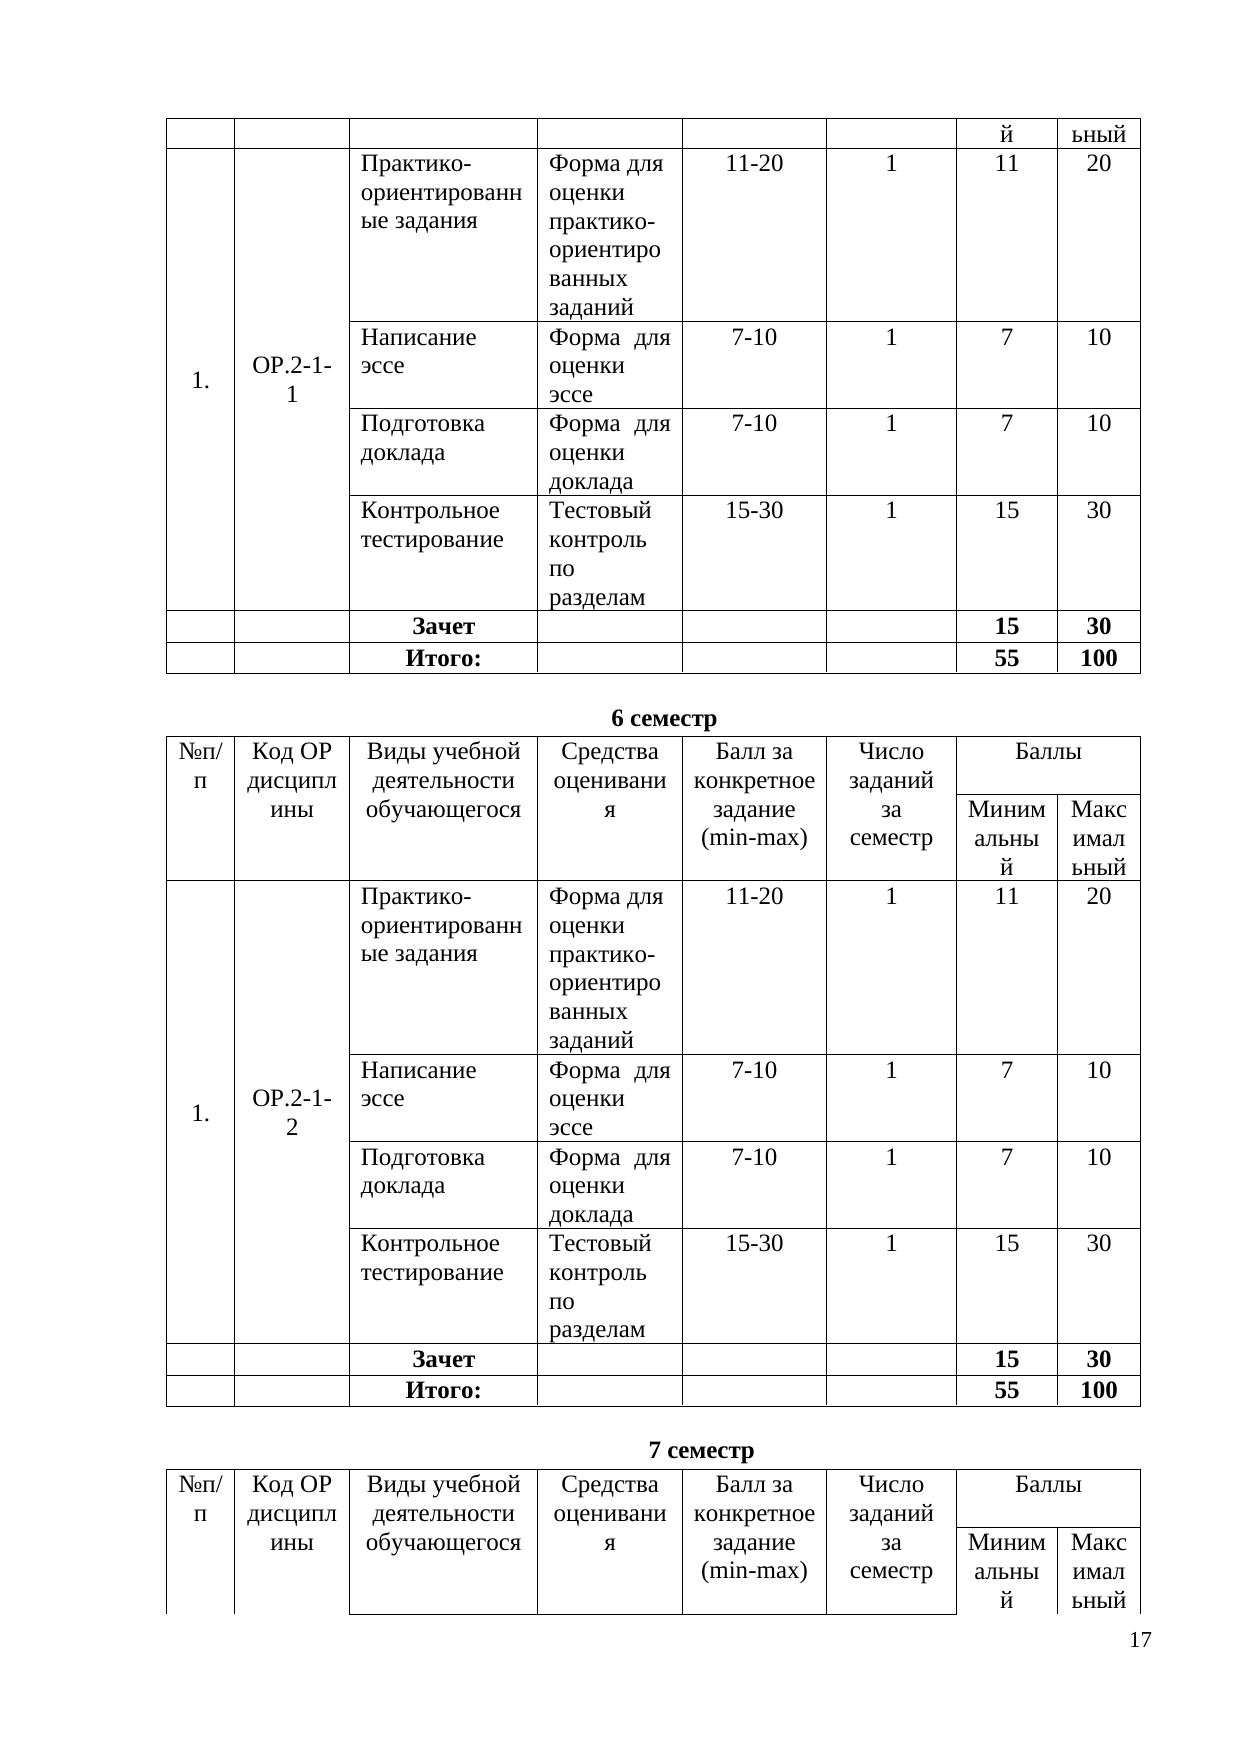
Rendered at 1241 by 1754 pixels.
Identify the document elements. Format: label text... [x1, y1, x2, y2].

table_cell 30 [1058, 611, 1140, 642]
table_cell ОР.2-1-2 [235, 881, 349, 1343]
table_header Число заданий за семестр [827, 737, 956, 880]
table_header Число заданий за семестр [827, 1470, 956, 1613]
table_header №п/п [167, 1470, 234, 1613]
table_cell [167, 1344, 234, 1374]
table_cell Форма для оценки доклада [538, 409, 682, 495]
table_cell [235, 1344, 349, 1374]
table_cell Подготовка доклада [350, 409, 537, 495]
table_cell Итого: [350, 1376, 538, 1406]
table_cell [827, 1344, 956, 1374]
table_cell 15-30 [683, 1229, 826, 1343]
table_cell [826, 1376, 956, 1406]
table_cell 30 [1058, 1229, 1140, 1343]
table_cell [538, 611, 682, 642]
table_header Средства оценивания [538, 1470, 682, 1613]
table_cell 7 [957, 1055, 1057, 1141]
table_cell 1. [167, 149, 234, 610]
table_cell 1 [827, 149, 956, 321]
table_cell 1 [827, 1055, 956, 1141]
table_cell [167, 611, 234, 642]
table_cell Максимальный [1058, 119, 1140, 147]
table_cell 10 [1058, 1142, 1140, 1228]
table_header Баллы [957, 737, 1140, 794]
table_cell Написание эссе [350, 1055, 537, 1141]
table_header №п/п [167, 737, 234, 880]
table_cell Контрольное тестирование [350, 496, 537, 610]
table_cell Зачет [350, 1344, 537, 1374]
table_cell 15-30 [683, 496, 826, 610]
table_cell 10 [1058, 322, 1140, 408]
table_cell [682, 1376, 826, 1406]
table_cell 1 [827, 322, 956, 408]
table_cell 55 [956, 643, 1057, 673]
table_cell 30 [1058, 496, 1140, 610]
table_cell Форма для оценки эссе [538, 322, 682, 408]
table_cell 7-10 [683, 1142, 826, 1228]
table_cell Минимальный [957, 1528, 1057, 1613]
table_cell [538, 1344, 682, 1374]
table_cell 7 [957, 322, 1057, 408]
table_header Баллы [957, 1470, 1140, 1527]
table_cell 30 [1058, 1344, 1140, 1374]
table_cell 1 [827, 1229, 956, 1343]
table_cell 7-10 [683, 409, 826, 495]
text 7 семестр [177, 1436, 1152, 1464]
table_cell Максимальный [1058, 1528, 1140, 1613]
table_cell 20 [1058, 881, 1140, 1054]
table_cell Форма для оценки доклада [538, 1142, 682, 1228]
text 6 семестр [177, 703, 1152, 731]
table_cell [538, 1376, 682, 1406]
table_cell 100 [1057, 643, 1140, 673]
table_cell 11-20 [683, 881, 826, 1054]
table_cell 10 [1058, 409, 1140, 495]
table_cell [167, 643, 234, 673]
table_cell [167, 1376, 234, 1406]
table_cell 1 [827, 496, 956, 610]
table_cell 11 [957, 149, 1057, 321]
table_cell 7 [957, 1142, 1057, 1228]
table_cell 7-10 [683, 322, 826, 408]
table_header Код ОР дисциплины [235, 737, 349, 880]
table_cell 15 [957, 496, 1057, 610]
table_cell 55 [956, 1376, 1057, 1406]
table_cell [683, 611, 826, 642]
table_header Средства оценивания [538, 737, 682, 880]
table_cell [682, 643, 826, 673]
table_cell [826, 643, 956, 673]
table_cell 1 [827, 881, 956, 1054]
table_cell Максимальный [1058, 795, 1140, 880]
table_header Виды учебной деятельности обучающегося [350, 737, 537, 880]
table_header Виды учебной деятельности обучающегося [350, 1470, 537, 1613]
table_cell 100 [1057, 1376, 1140, 1406]
table_header Балл за конкретное задание (min-max) [683, 1470, 826, 1613]
table_cell Написание эссе [350, 322, 537, 408]
table_cell 11-20 [683, 149, 826, 321]
table_cell Минимальный [957, 795, 1057, 880]
table_header Код ОР дисциплины [235, 1470, 349, 1613]
table_cell [538, 643, 682, 673]
table_cell 1. [167, 881, 234, 1343]
table_cell Минимальный [957, 119, 1057, 147]
table_cell Практико-ориентированные задания [350, 881, 537, 1054]
table_cell Тестовый контроль по разделам [538, 496, 682, 610]
table_cell 15 [957, 1344, 1057, 1374]
table_cell 1 [827, 1142, 956, 1228]
table_cell 11 [957, 881, 1057, 1054]
table_cell Контрольное тестирование [350, 1229, 537, 1343]
table_cell [235, 1376, 349, 1406]
table_cell Форма для оценки практико-ориентированных заданий [538, 881, 682, 1054]
table_cell Практико-ориентированные задания [350, 149, 537, 321]
table_cell 15 [957, 611, 1057, 642]
table_cell 7-10 [683, 1055, 826, 1141]
table_cell 10 [1058, 1055, 1140, 1141]
table_cell 7 [957, 409, 1057, 495]
table_cell ОР.2-1-1 [235, 149, 349, 610]
table_cell [235, 611, 349, 642]
table_cell 15 [957, 1229, 1057, 1343]
table_header Балл за конкретное задание (min-max) [683, 737, 826, 880]
table_cell Подготовка доклада [350, 1142, 537, 1228]
table_cell Итого: [350, 643, 538, 673]
table_cell 1 [827, 409, 956, 495]
table_cell [827, 611, 956, 642]
table_cell Тестовый контроль по разделам [538, 1229, 682, 1343]
table_cell 20 [1058, 149, 1140, 321]
table_cell Зачет [350, 611, 537, 642]
table_cell [235, 643, 349, 673]
table_cell [683, 1344, 826, 1374]
table_cell Форма для оценки практико-ориентированных заданий [538, 149, 682, 321]
table_cell Форма для оценки эссе [538, 1055, 682, 1141]
